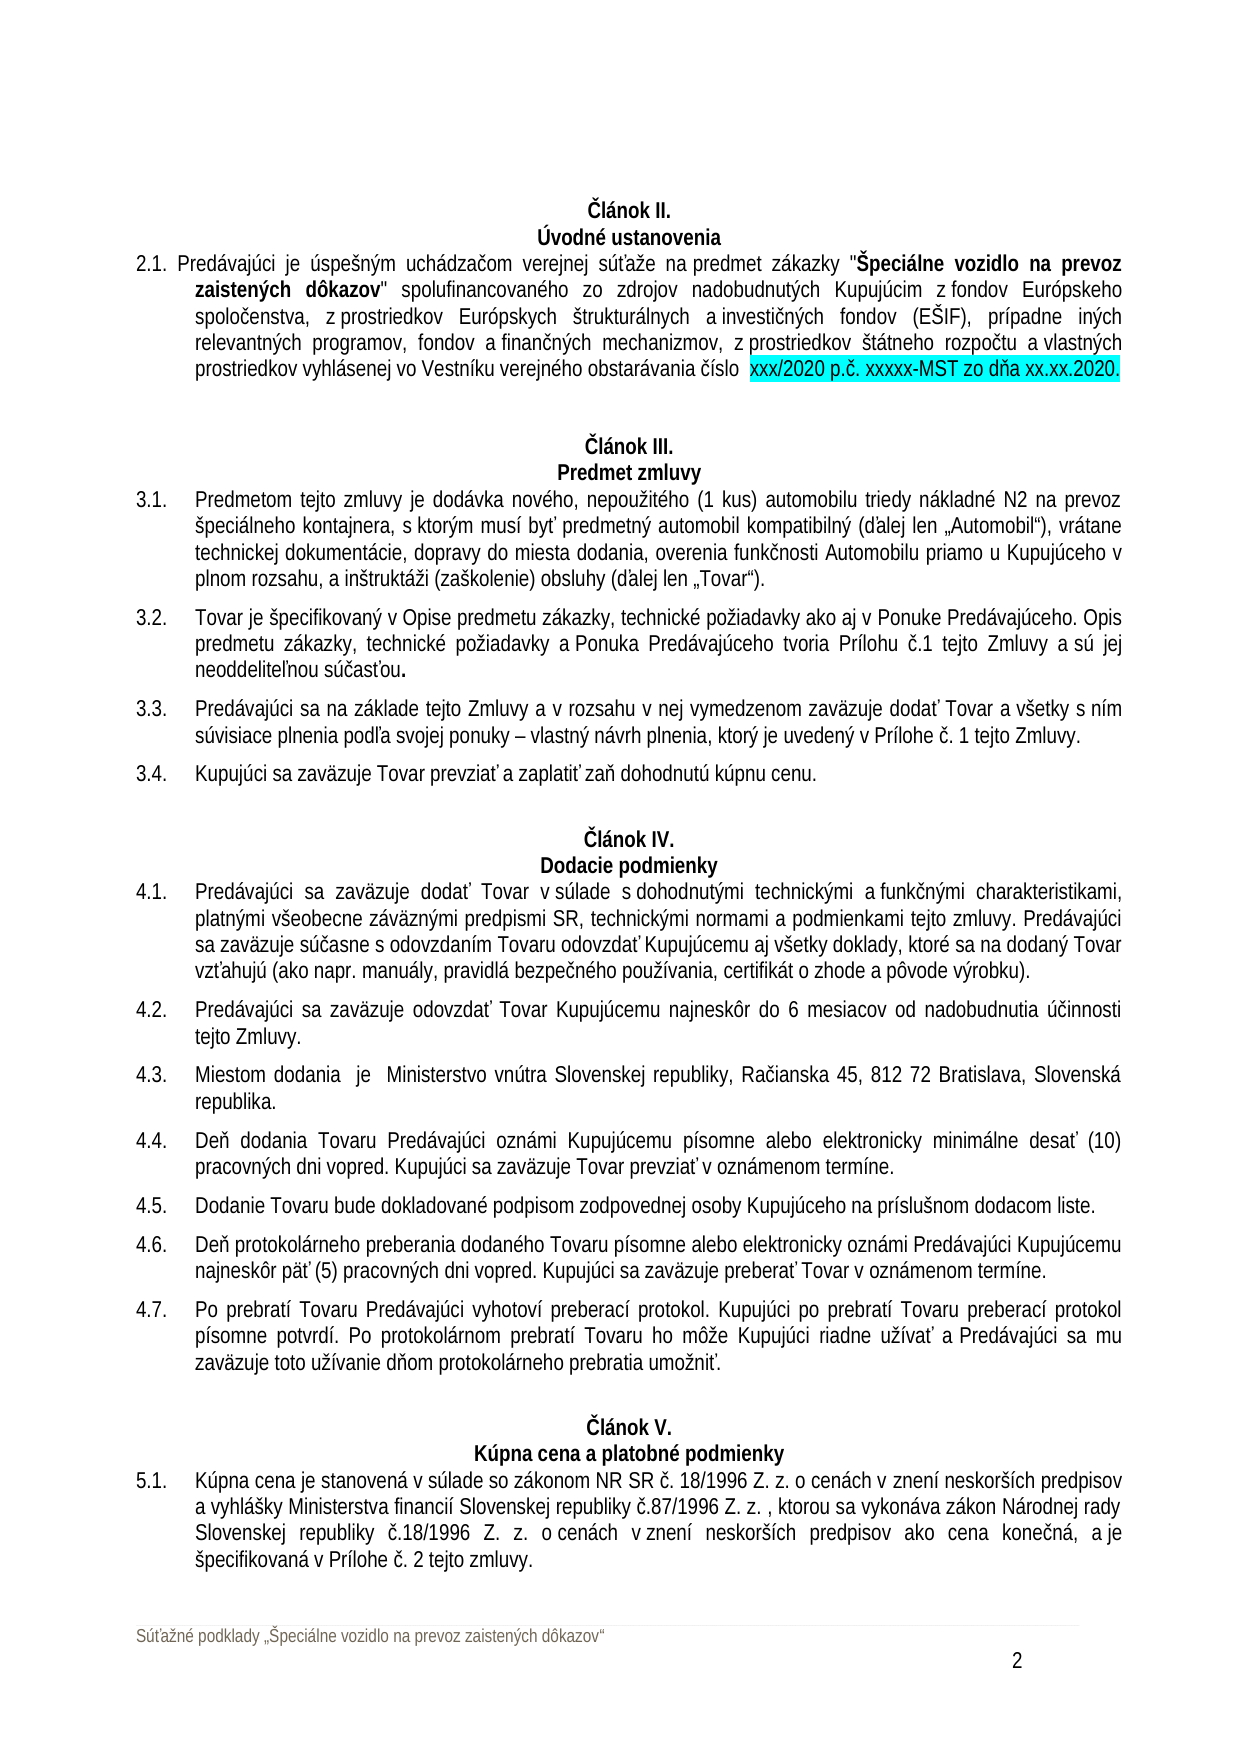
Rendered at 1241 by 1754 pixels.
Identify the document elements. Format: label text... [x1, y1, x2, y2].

list Miestom dodania je Ministerstvo vnútra Slovenskej republiky, Račianska 45, 812 72 Bratislava, Slovenská republika. [136, 1061, 1122, 1114]
text Dodacie podmienky [136, 852, 1122, 878]
list Tovar je špecifikovaný v Opise predmetu zákazky, technické požiadavky ako aj v Ponuke Predávajúceho. Opis predmetu zákazky, technické požiadavky a Ponuka Predávajúceho tvoria Prílohu č.1 tejto Zmluvy a sú jej neoddeliteľnou súčasťou. [136, 604, 1122, 683]
list Po prebratí Tovaru Predávajúci vyhotoví preberací protokol. Kupujúci po prebratí Tovaru preberací protokol písomne potvrdí. Po protokolárnom prebratí Tovaru ho môže Kupujúci riadne užívať a Predávajúci sa mu zaväzuje toto užívanie dňom protokolárneho prebratia umožniť. [136, 1296, 1122, 1375]
text Úvodné ustanovenia [136, 223, 1122, 250]
text Článok V. [136, 1414, 1122, 1440]
list Dodanie Tovaru bude dokladované podpisom zodpovednej osoby Kupujúceho na príslušnom dodacom liste. [136, 1192, 1122, 1218]
list Deň protokolárneho preberania dodaného Tovaru písomne alebo elektronicky oznámi Predávajúci Kupujúcemu najneskôr päť (5) pracovných dni vopred. Kupujúci sa zaväzuje preberať Tovar v oznámenom termíne. [136, 1231, 1122, 1283]
list Predmetom tejto zmluvy je dodávka nového, nepoužitého (1 kus) automobilu triedy nákladné N2 na prevoz špeciálneho kontajnera, s ktorým musí byť predmetný automobil kompatibilný (ďalej len „Automobil“), vrátane technickej dokumentácie, dopravy do miesta dodania, overenia funkčnosti Automobilu priamo u Kupujúceho v plnom rozsahu, a inštruktáži (zaškolenie) obsluhy (ďalej len „Tovar“). [136, 486, 1122, 591]
text Článok III. [136, 433, 1122, 459]
text Článok IV. [136, 826, 1122, 852]
list 2.1. Predávajúci je úspešným uchádzačom verejnej súťaže na predmet zákazky "Špeciálne vozidlo na prevoz zaistených dôkazov" spolufinancovaného zo zdrojov nadobudnutých Kupujúcim z fondov Európskeho spoločenstva, z prostriedkov Európskych štrukturálnych a investičných fondov (EŠIF), prípadne iných relevantných programov, fondov a finančných mechanizmov, z prostriedkov štátneho rozpočtu a vlastných prostriedkov vyhlásenej vo Vestníku verejného obstarávania číslo xxx/2020 p.č. xxxxx-MST zo dňa xx.xx.2020. [136, 250, 1122, 382]
list Predávajúci sa na základe tejto Zmluvy a v rozsahu v nej vymedzenom zaväzuje dodať Tovar a všetky s ním súvisiace plnenia podľa svojej ponuky – vlastný návrh plnenia, ktorý je uvedený v Prílohe č. 1 tejto Zmluvy. [136, 695, 1122, 748]
text Predmet zmluvy [136, 459, 1122, 486]
list Kúpna cena je stanovená v súlade so zákonom NR SR č. 18/1996 Z. z. o cenách v znení neskorších predpisov a vyhlášky Ministerstva financií Slovenskej republiky č.87/1996 Z. z. , ktorou sa vykonáva zákon Národnej rady Slovenskej republiky č.18/1996 Z. z. o cenách v znení neskorších predpisov ako cena konečná, a je špecifikovaná v Prílohe č. 2 tejto zmluvy. [136, 1467, 1122, 1572]
list Predávajúci sa zaväzuje dodať Tovar v súlade s dohodnutými technickými a funkčnými charakteristikami, platnými všeobecne záväznými predpismi SR, technickými normami a podmienkami tejto zmluvy. Predávajúci sa zaväzuje súčasne s odovzdaním Tovaru odovzdať Kupujúcemu aj všetky doklady, ktoré sa na dodaný Tovar vzťahujú (ako napr. manuály, pravidlá bezpečného používania, certifikát o zhode a pôvode výrobku). [136, 878, 1122, 984]
text Článok II. [136, 197, 1122, 223]
list Kupujúci sa zaväzuje Tovar prevziať a zaplatiť zaň dohodnutú kúpnu cenu. [136, 760, 1122, 787]
list Predávajúci sa zaväzuje odovzdať Tovar Kupujúcemu najneskôr do 6 mesiacov od nadobudnutia účinnosti tejto Zmluvy. [136, 996, 1122, 1049]
list Deň dodania Tovaru Predávajúci oznámi Kupujúcemu písomne alebo elektronicky minimálne desať (10) pracovných dni vopred. Kupujúci sa zaväzuje Tovar prevziať v oznámenom termíne. [136, 1127, 1122, 1179]
text Kúpna cena a platobné podmienky [136, 1440, 1122, 1467]
